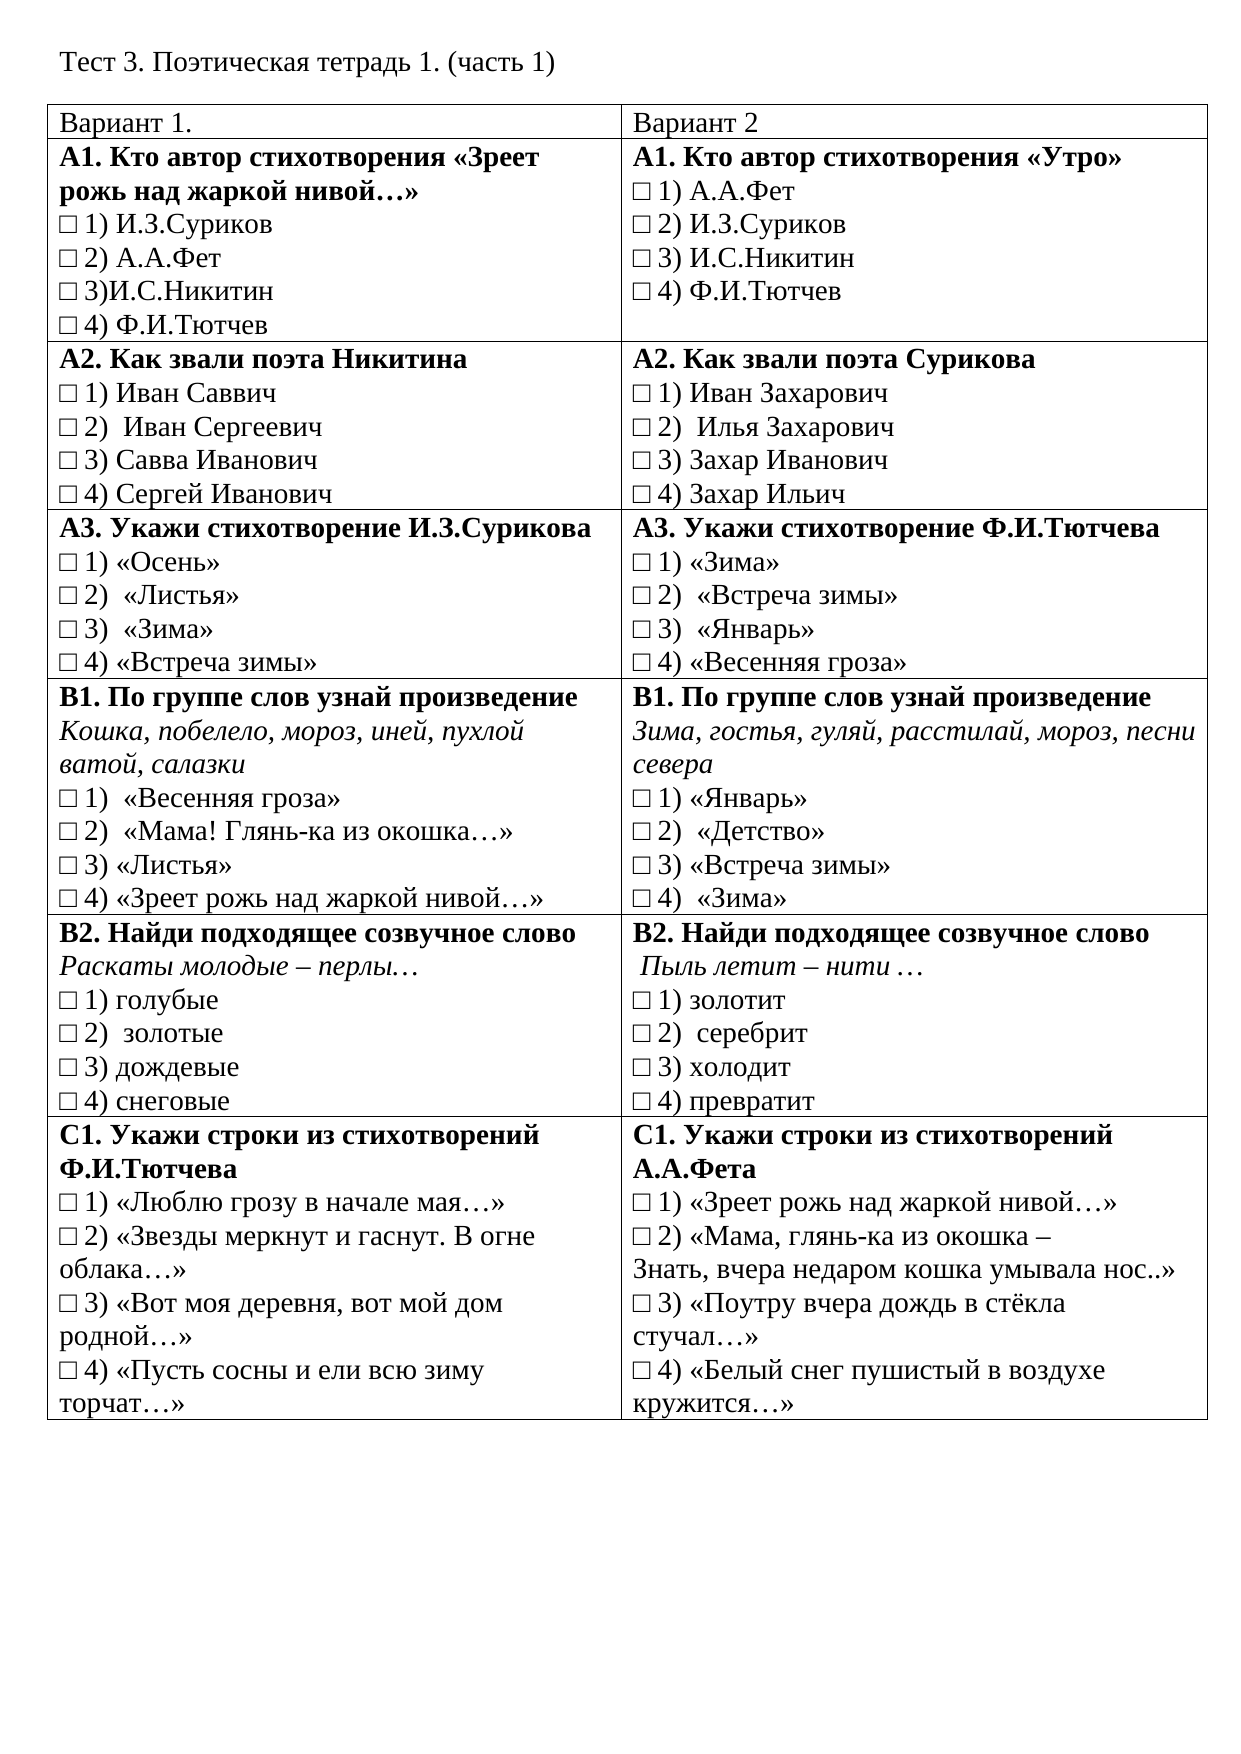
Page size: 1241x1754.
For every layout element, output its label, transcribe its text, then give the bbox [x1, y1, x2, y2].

table_cell А2. Как звали поэта Сурикова □ 1) Иван Захарович □ 2) Илья Захарович □ 3) Захар Иванович □ 4) Захар Ильич [622, 342, 1207, 509]
table_cell А1. Кто автор стихотворения «Утро» □ 1) А.А.Фет □ 2) И.З.Суриков □ 3) И.С.Никитин □ 4) Ф.И.Тютчев [622, 139, 1207, 341]
table_cell С1. Укажи строки из стихотворений Ф.И.Тютчева □ 1) «Люблю грозу в начале мая…» □ 2) «Звезды меркнут и гаснут. В огне облака…» □ 3) «Вот моя деревня, вот мой дом родной…» □ 4) «Пусть сосны и ели всю зиму торчат…» [48, 1117, 621, 1419]
table_cell А2. Как звали поэта Никитина □ 1) Иван Саввич □ 2) Иван Сергеевич □ 3) Савва Иванович □ 4) Сергей Иванович [48, 342, 621, 509]
table_header Вариант 1. [48, 105, 621, 138]
table_cell А3. Укажи стихотворение И.З.Сурикова □ 1) «Осень» □ 2) «Листья» □ 3) «Зима» □ 4) «Встреча зимы» [48, 510, 621, 678]
table_cell В2. Найди подходящее созвучное слово Раскаты молодые – перлы… □ 1) голубые □ 2) золотые □ 3) дождевые □ 4) снеговые [48, 915, 621, 1116]
table_header Вариант 2 [622, 105, 1207, 138]
table_cell В2. Найди подходящее созвучное слово Пыль летит – нити … □ 1) золотит □ 2) серебрит □ 3) холодит □ 4) превратит [622, 915, 1207, 1116]
table_cell С1. Укажи строки из стихотворений А.А.Фета □ 1) «Зреет рожь над жаркой нивой…» □ 2) «Мама, глянь-ка из окошка – Знать, вчера недаром кошка умывала нос..» □ 3) «Поутру вчера дождь в стёкла стучал…» □ 4) «Белый снег пушистый в воздухе кружится…» [622, 1117, 1207, 1419]
text Тест 3. Поэтическая тетрадь 1. (часть 1) [59, 44, 1196, 78]
table_cell В1. По группе слов узнай произведение Кошка, побелело, мороз, иней, пухлой ватой, салазки □ 1) «Весенняя гроза» □ 2) «Мама! Глянь-ка из окошка…» □ 3) «Листья» □ 4) «Зреет рожь над жаркой нивой…» [48, 679, 621, 914]
table_cell А3. Укажи стихотворение Ф.И.Тютчева □ 1) «Зима» □ 2) «Встреча зимы» □ 3) «Январь» □ 4) «Весенняя гроза» [622, 510, 1207, 678]
table_cell В1. По группе слов узнай произведение Зима, гостья, гуляй, расстилай, мороз, песни севера □ 1) «Январь» □ 2) «Детство» □ 3) «Встреча зимы» □ 4) «Зима» [622, 679, 1207, 914]
table_cell А1. Кто автор стихотворения «Зреет рожь над жаркой нивой…» □ 1) И.З.Суриков □ 2) А.А.Фет □ 3)И.С.Никитин □ 4) Ф.И.Тютчев [48, 139, 621, 341]
